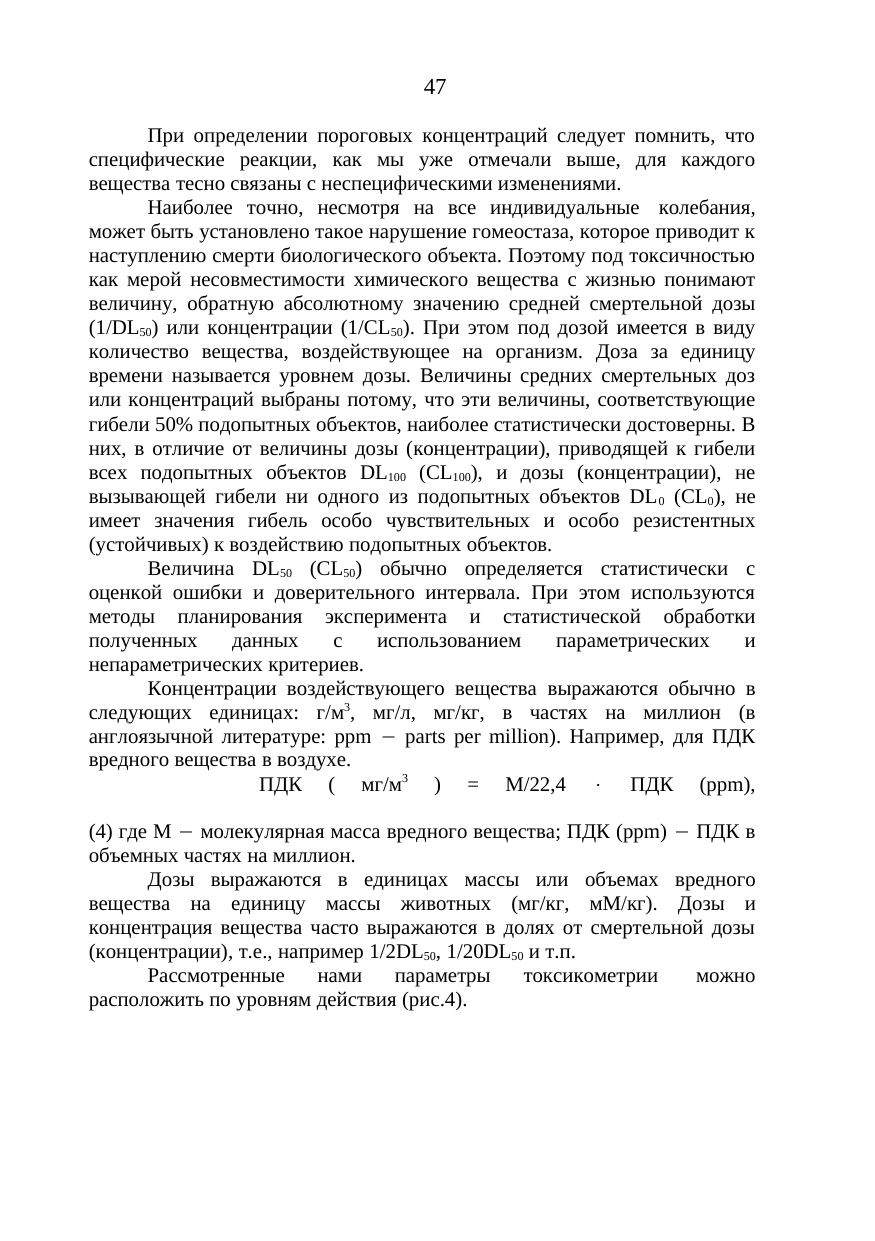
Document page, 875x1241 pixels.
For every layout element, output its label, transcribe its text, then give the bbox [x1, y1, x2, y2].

text Величина DL50 (CL50) обычно определяется статистически с оценкой ошибки и доверительного интервала. При этом используются методы планирования эксперимента и статистической обработки полученных данных с использованием параметрических и непараметрических критериев. [88, 556, 755, 676]
text Концентрации воздействующего вещества выражаются обычно в следующих единицах: г/м3, мг/л, мг/кг, в частях на миллион (в англоязычной литературе: ppm  parts per million). Например, для ПДК вредного вещества в воздухе. [88, 677, 756, 771]
text При определении пороговых концентраций следует помнить, что специфические реакции, как мы уже отмечали выше, для каждого вещества тесно связаны с неспецифическими изменениями. [88, 124, 755, 195]
text Рассмотренные нами параметры токсикометрии можно расположить по уровням действия (рис.4). [88, 963, 755, 1011]
text ПДК ( мг/м3 ) = М/22,4  ПДК (рpm), (4) где М  молекулярная масса вредного вещества; ПДК (ppm)  ПДК в объемных частях на миллион. [88, 772, 755, 867]
text Наиболее точно, несмотря на все индивидуальные колебания, может быть установлено такое нарушение гомеостаза, которое приводит к наступлению смерти биологического объекта. Поэтому под токсичностью как мерой несовместимости химического вещества с жизнью понимают величину, обратную абсолютному значению средней смертельной дозы (1/DL50) или концентрации (1/CL50). При этом под дозой имеется в виду количество вещества, воздействующее на организм. Доза за единицу времени называется уровнем дозы. Величины средних смертельных доз или концентраций выбраны потому, что эти величины, соответствующие гибели 50% подопытных объектов, наиболее статистически достоверны. В них, в отличие от величины дозы (концентрации), приводящей к гибели всех подопытных объектов DL100 (CL100), и дозы (концентрации), не вызывающей гибели ни одного из подопытных объектов DL0 (CL0), не имеет значения гибель особо чувствительных и особо резистентных (устойчивых) к воздействию подопытных объектов. [88, 195, 756, 556]
text Дозы выражаются в единицах массы или объемах вредного вещества на единицу массы животных (мг/кг, мМ/кг). Дозы и концентрация вещества часто выражаются в долях от смертельной дозы (концентрации), т.е., например 1/2DL50, 1/20DL50 и т.п. [88, 867, 756, 963]
